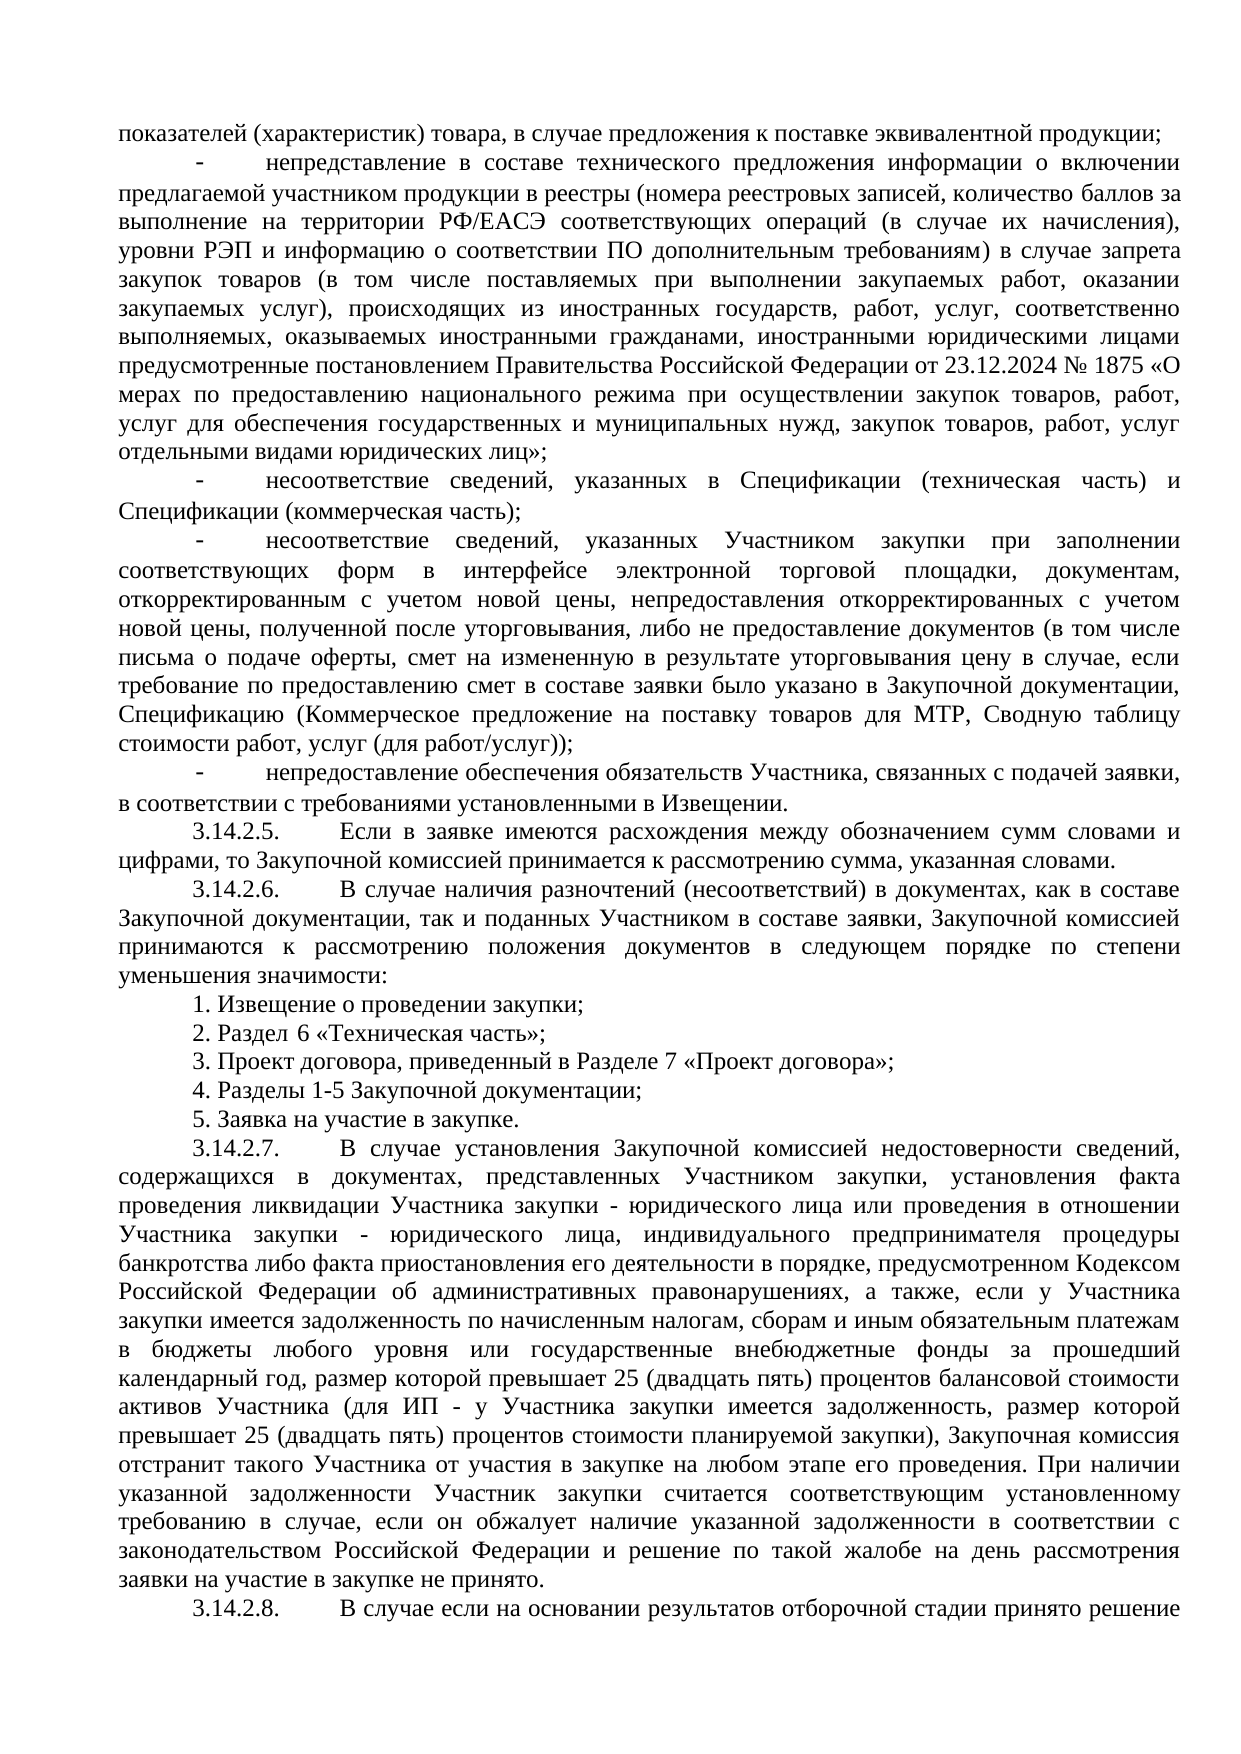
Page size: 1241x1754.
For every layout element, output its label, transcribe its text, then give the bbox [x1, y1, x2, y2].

list непредставление в составе технического предложения информации о включении предлагаемой участником продукции в реестры (номера реестровых записей, количество баллов за выполнение на территории РФ/ЕАСЭ соответствующих операций (в случае их начисления), уровни РЭП и информацию о соответствии ПО дополнительным требованиям) в случае запрета закупок товаров (в том числе поставляемых при выполнении закупаемых работ, оказании закупаемых услуг), происходящих из иностранных государств, работ, услуг, соответственно выполняемых, оказываемых иностранными гражданами, иностранными юридическими лицами предусмотренные постановлением Правительства Российской Федерации от 23.12.2024 № 1875 «О мерах по предоставлению национального режима при осуществлении закупок товаров, работ, услуг для обеспечения государственных и муниципальных нужд, закупок товаров, работ, услуг отдельными видами юридических лиц»; [118, 147, 1181, 465]
list В случае наличия разночтений (несоответствий) в документах, как в составе Закупочной документации, так и поданных Участником в составе заявки, Закупочной комиссией принимаются к рассмотрению положения документов в следующем порядке по степени уменьшения значимости: [118, 874, 1181, 989]
list несоответствие сведений, указанных в Спецификации (техническая часть) и Спецификации (коммерческая часть); [118, 465, 1181, 525]
list непредоставление обеспечения обязательств Участника, связанных с подачей заявки, в соответствии с требованиями установленными в Извещении. [118, 757, 1181, 816]
list 4. Разделы 1-5 Закупочной документации; [118, 1075, 1181, 1104]
list Если в заявке имеются расхождения между обозначением сумм словами и цифрами, то Закупочной комиссией принимается к рассмотрению сумма, указанная словами. [118, 816, 1181, 874]
list несоответствие сведений, указанных Участником закупки при заполнении соответствующих форм в интерфейсе электронной торговой площадки, документам, откорректированным с учетом новой цены, непредоставления откорректированных с учетом новой цены, полученной после уторговывания, либо не предоставление документов (в том числе письма о подаче оферты, смет на измененную в результате уторговывания цену в случае, если требование по предоставлению смет в составе заявки было указано в Закупочной документации, Спецификацию (Коммерческое предложение на поставку товаров для МТР, Сводную таблицу стоимости работ, услуг (для работ/услуг)); [118, 525, 1181, 757]
list 3. Проект договора, приведенный в Разделе 7 «Проект договора»; [118, 1046, 1181, 1075]
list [118, 118, 1181, 147]
list 1. Извещение о проведении закупки; [118, 989, 1181, 1018]
list В случае установления Закупочной комиссией недостоверности сведений, содержащихся в документах, представленных Участником закупки, установления факта проведения ликвидации Участника закупки - юридического лица или проведения в отношении Участника закупки - юридического лица, индивидуального предпринимателя процедуры банкротства либо факта приостановления его деятельности в порядке, предусмотренном Кодексом Российской Федерации об административных правонарушениях, а также, если у Участника закупки имеется задолженность по начисленным налогам, сборам и иным обязательным платежам в бюджеты любого уровня или государственные внебюджетные фонды за прошедший календарный год, размер которой превышает 25 (двадцать пять) процентов балансовой стоимости активов Участника (для ИП - у Участника закупки имеется задолженность, размер которой превышает 25 (двадцать пять) процентов стоимости планируемой закупки), Закупочная комиссия отстранит такого Участника от участия в закупке на любом этапе его проведения. При наличии указанной задолженности Участник закупки считается соответствующим установленному требованию в случае, если он обжалует наличие указанной задолженности в соответствии с законодательством Российской Федерации и решение по такой жалобе на день рассмотрения заявки на участие в закупке не принято. [118, 1133, 1181, 1593]
list 5. Заявка на участие в закупке. [118, 1104, 1181, 1133]
list 2. Раздел 6 «Техническая часть»; [118, 1018, 1181, 1046]
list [118, 1593, 1181, 1621]
